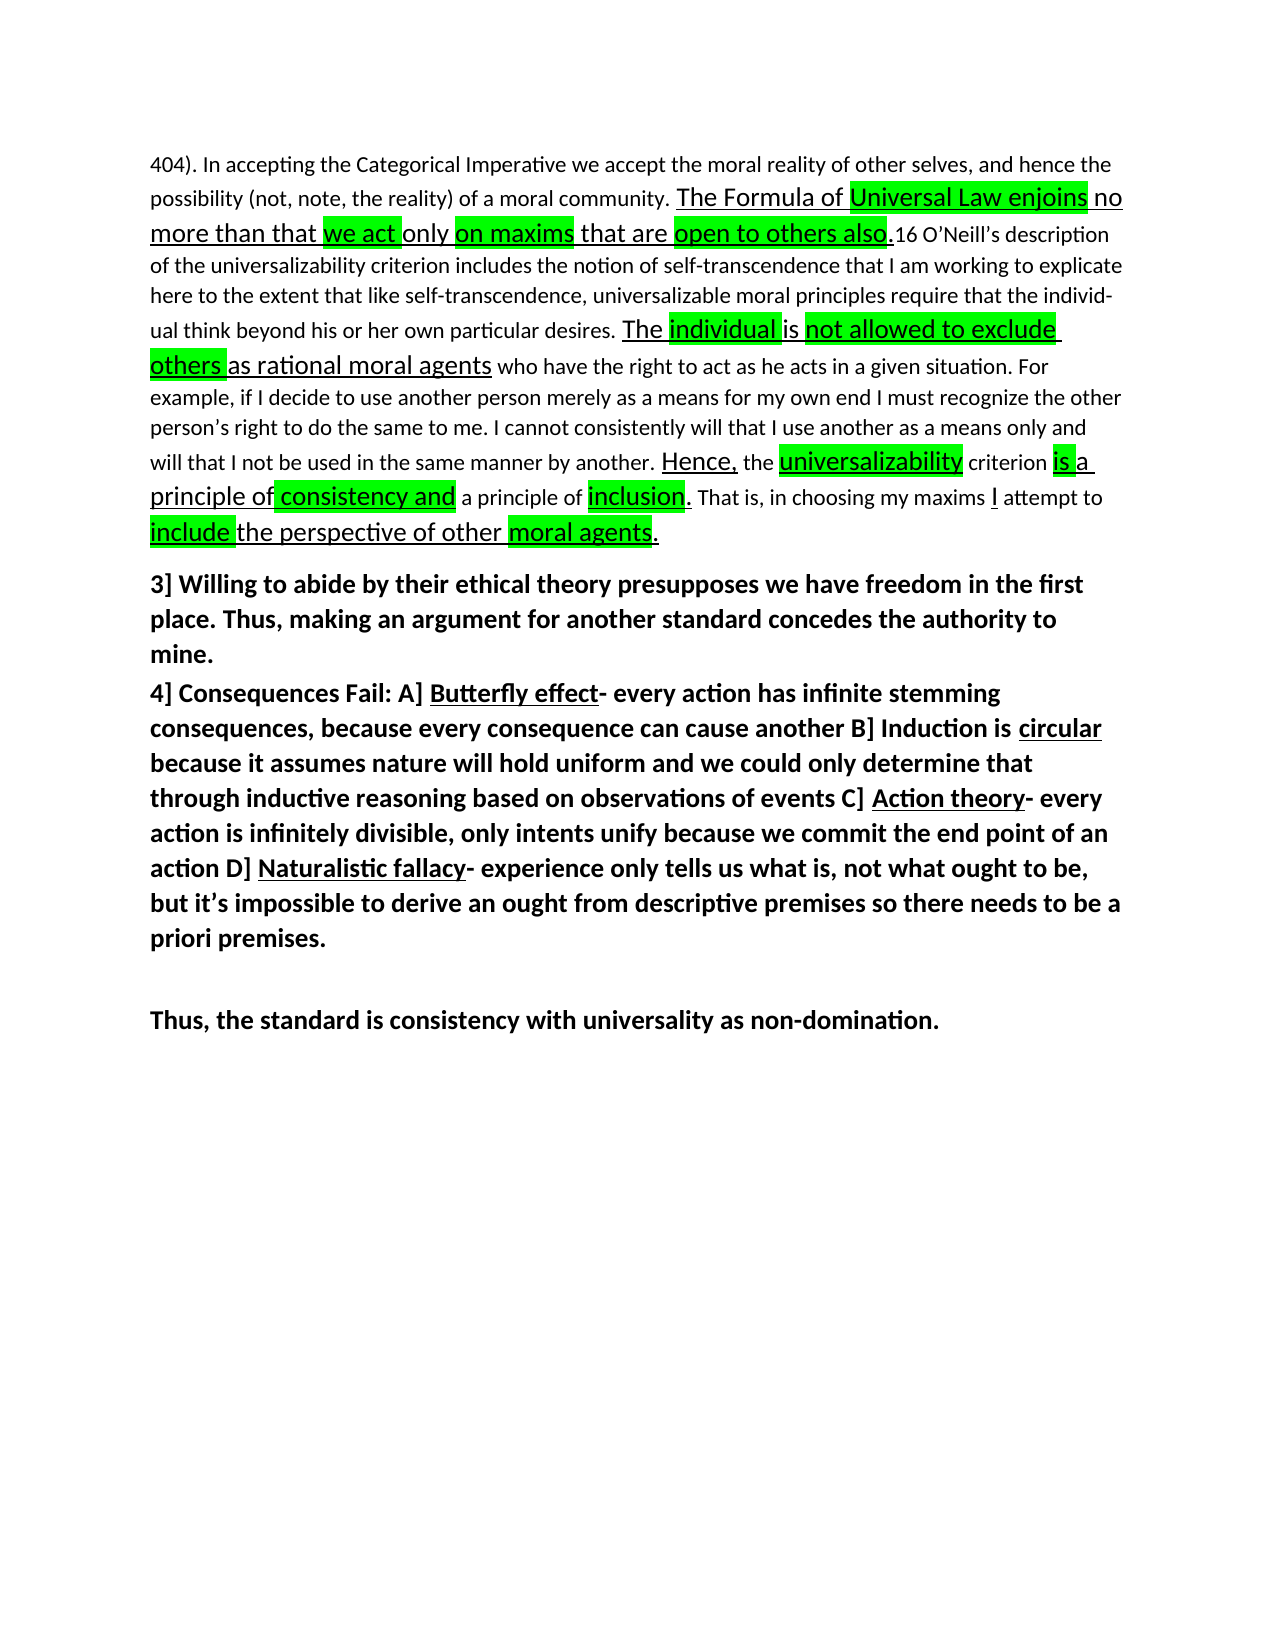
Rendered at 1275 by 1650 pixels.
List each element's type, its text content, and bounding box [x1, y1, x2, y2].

subtitle 3] Willing to abide by their ethical theory presupposes we have freedom in the first place. Thus, making an argument for another standard concedes the authority to mine. [150, 567, 1125, 671]
subtitle 4] Consequences Fail: A] Butterfly effect- every action has infinite stemming consequences, because every consequence can cause another B] Induction is circular because it assumes nature will hold uniform and we could only determine that through inductive reasoning based on observations of events C] Action theory- every action is infinitely divisible, only intents unify because we commit the end point of an action D] Naturalistic fallacy- experience only tells us what is, not what ought to be, but it’s impossible to derive an ought from descriptive premises so there needs to be a priori premises. [150, 677, 1125, 955]
subtitle Thus, the standard is consistency with universality as non-domination. [150, 1003, 1125, 1037]
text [150, 150, 1125, 548]
